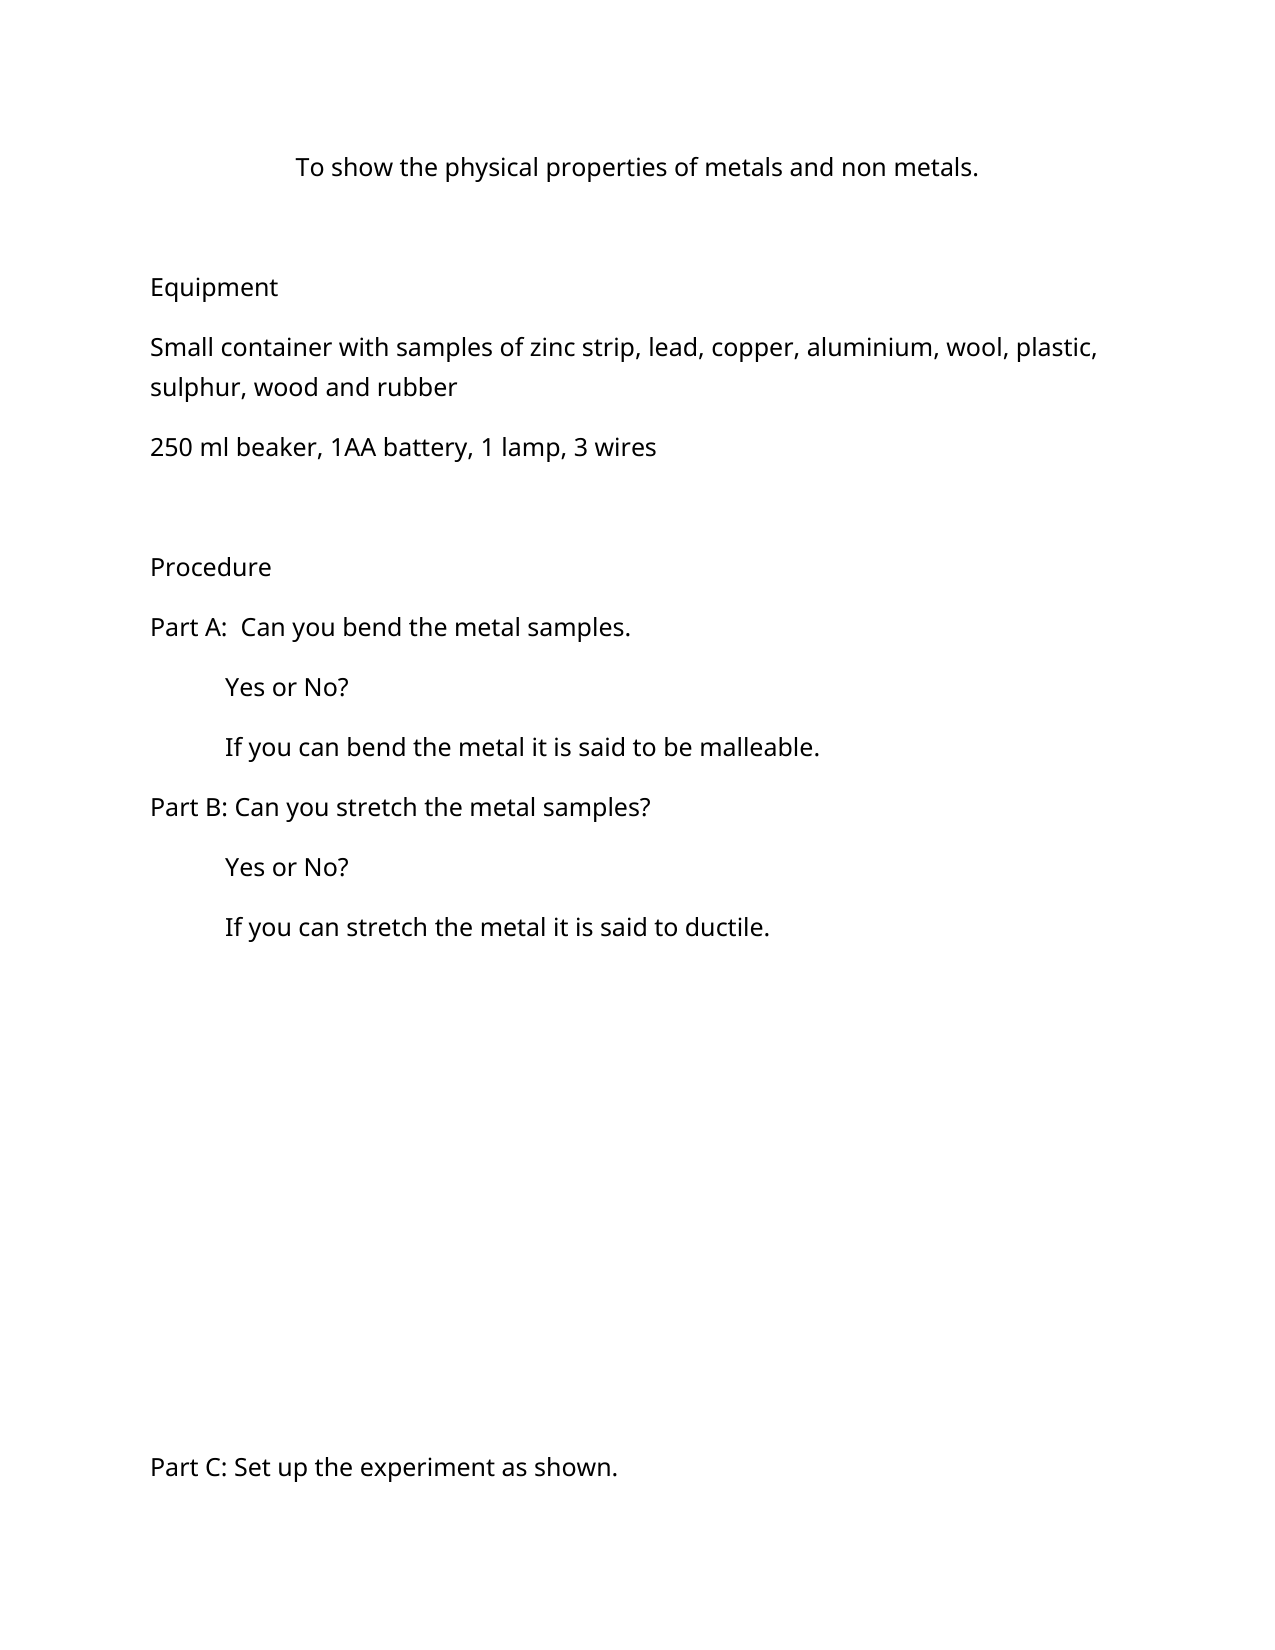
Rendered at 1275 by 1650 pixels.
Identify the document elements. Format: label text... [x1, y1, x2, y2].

text Procedure [150, 549, 1125, 583]
text To show the physical properties of metals and non metals. [150, 150, 1125, 184]
text Yes or No? [150, 849, 1125, 883]
text Part B: Can you stretch the metal samples? [150, 789, 1125, 823]
text Yes or No? [150, 669, 1125, 703]
text If you can stretch the metal it is said to ductile. [150, 909, 1125, 943]
text Small container with samples of zinc strip, lead, copper, aluminium, wool, plastic, sulphur, wood and rubber [150, 330, 1125, 403]
text 250 ml beaker, 1AA battery, 1 lamp, 3 wires [150, 429, 1125, 463]
text Equipment [150, 270, 1125, 304]
text Part C: Set up the experiment as shown. [150, 1449, 1125, 1483]
text If you can bend the metal it is said to be malleable. [150, 729, 1125, 763]
text Part A: Can you bend the metal samples. [150, 609, 1125, 643]
